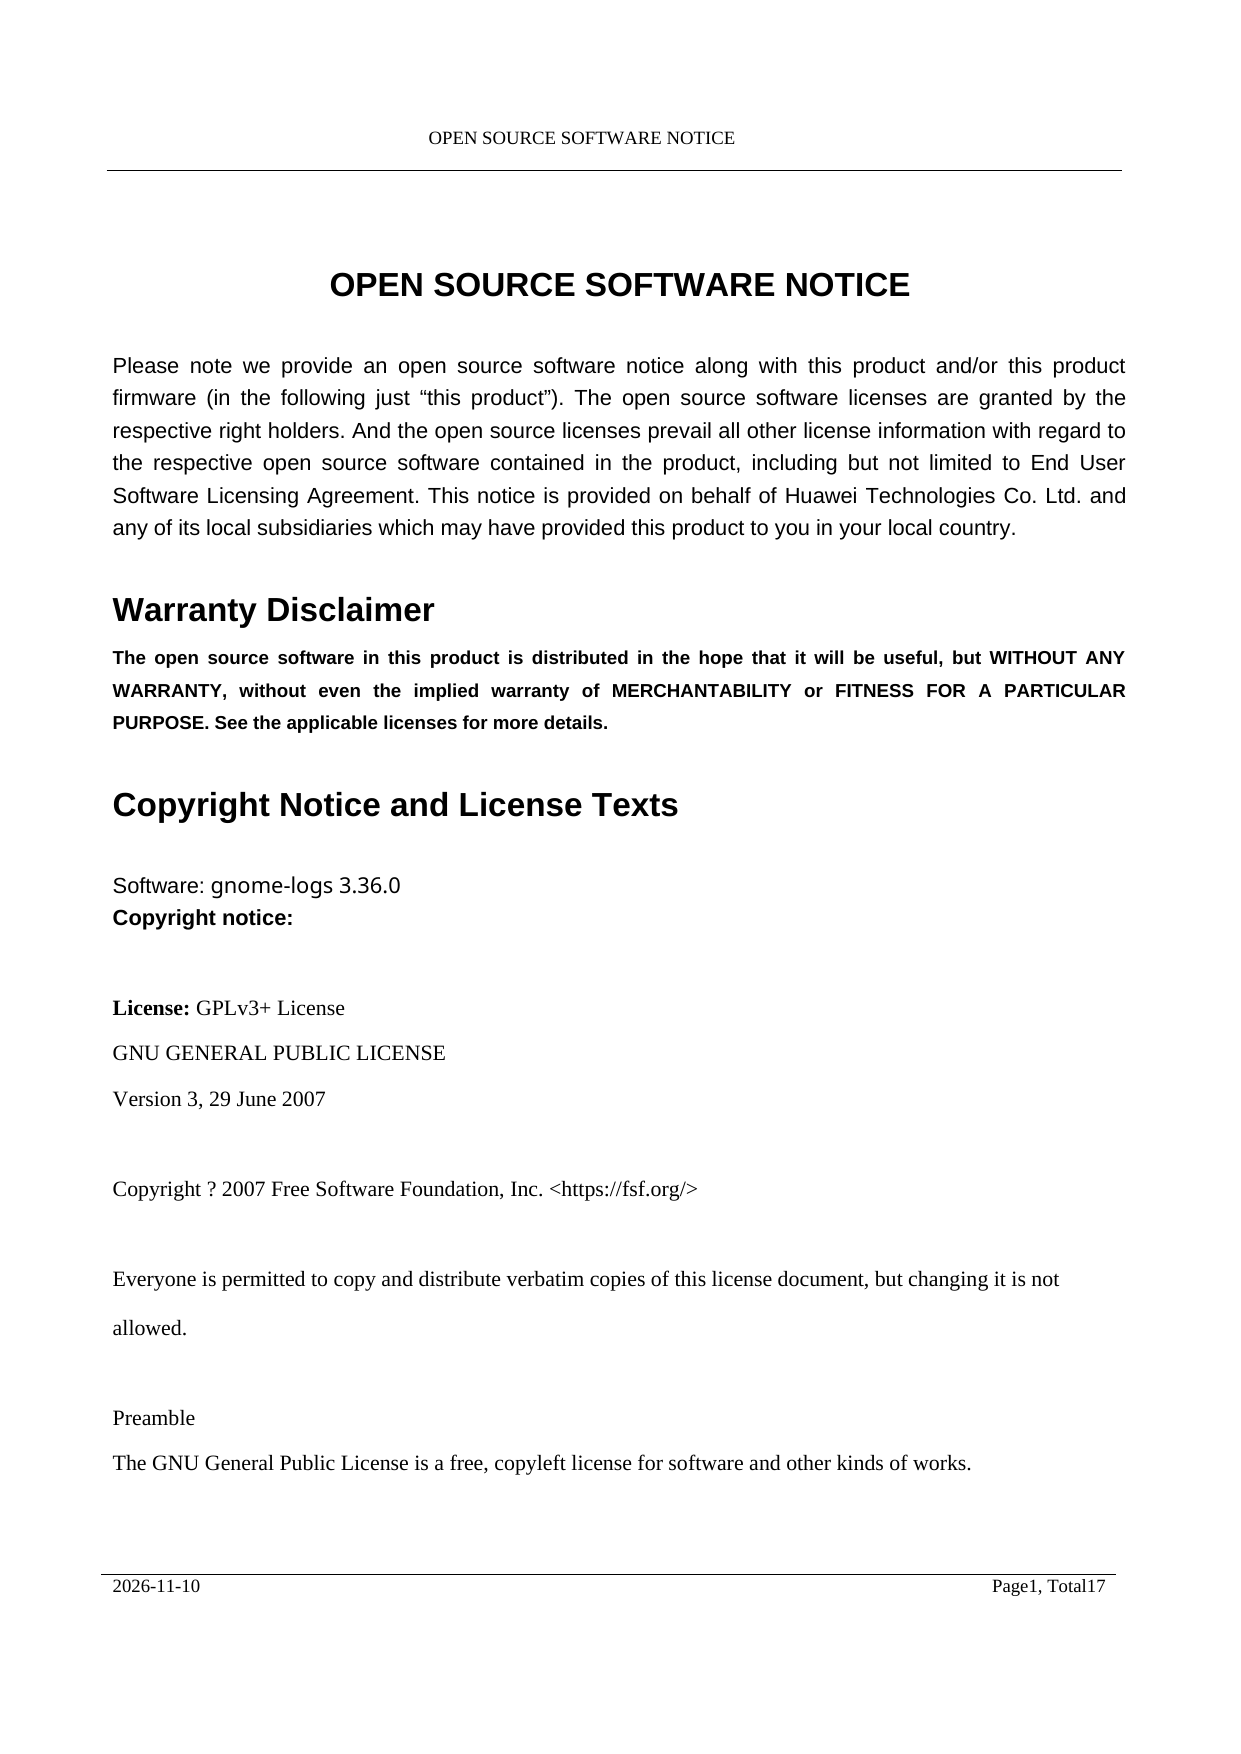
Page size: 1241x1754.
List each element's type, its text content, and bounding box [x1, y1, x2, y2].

text Preamble [112, 1401, 1128, 1434]
text Warranty Disclaimer [112, 576, 1128, 641]
text Everyone is permitted to copy and distribute verbatim copies of this license document, but changing it is not allowed. [112, 1262, 1128, 1343]
text Please note we provide an open source software notice along with this product and/or this product firmware (in the following just “this product”). The open source software licenses are granted by the respective right holders. And the open source licenses prevail all other license information with regard to the respective open source software contained in the product, including but not limited to End User Software Licensing Agreement. This notice is provided on behalf of Huawei Technologies Co. Ltd. and any of its local subsidiaries which may have provided this product to you in your local country. [112, 349, 1128, 544]
text Copyright notice: [112, 901, 1128, 934]
text License: GPLv3+ License [112, 992, 1128, 1024]
text Copyright Notice and License Texts [112, 771, 1128, 836]
text Software: gnome-logs 3.36.0 [112, 869, 1128, 901]
text Version 3, 29 June 2007 [112, 1082, 1128, 1114]
text The open source software in this product is distributed in the hope that it will be useful, but WITHOUT ANY WARRANTY, without even the implied warranty of MERCHANTABILITY or FITNESS FOR A PARTICULAR PURPOSE. See the applicable licenses for more details. [112, 641, 1128, 739]
text Copyright ? 2007 Free Software Foundation, Inc. <https://fsf.org/> [112, 1172, 1128, 1204]
text The GNU General Public License is a free, copyleft license for software and other kinds of works. [112, 1446, 1128, 1479]
text OPEN SOURCE SOFTWARE NOTICE [112, 251, 1128, 316]
text GNU GENERAL PUBLIC LICENSE [112, 1037, 1128, 1069]
